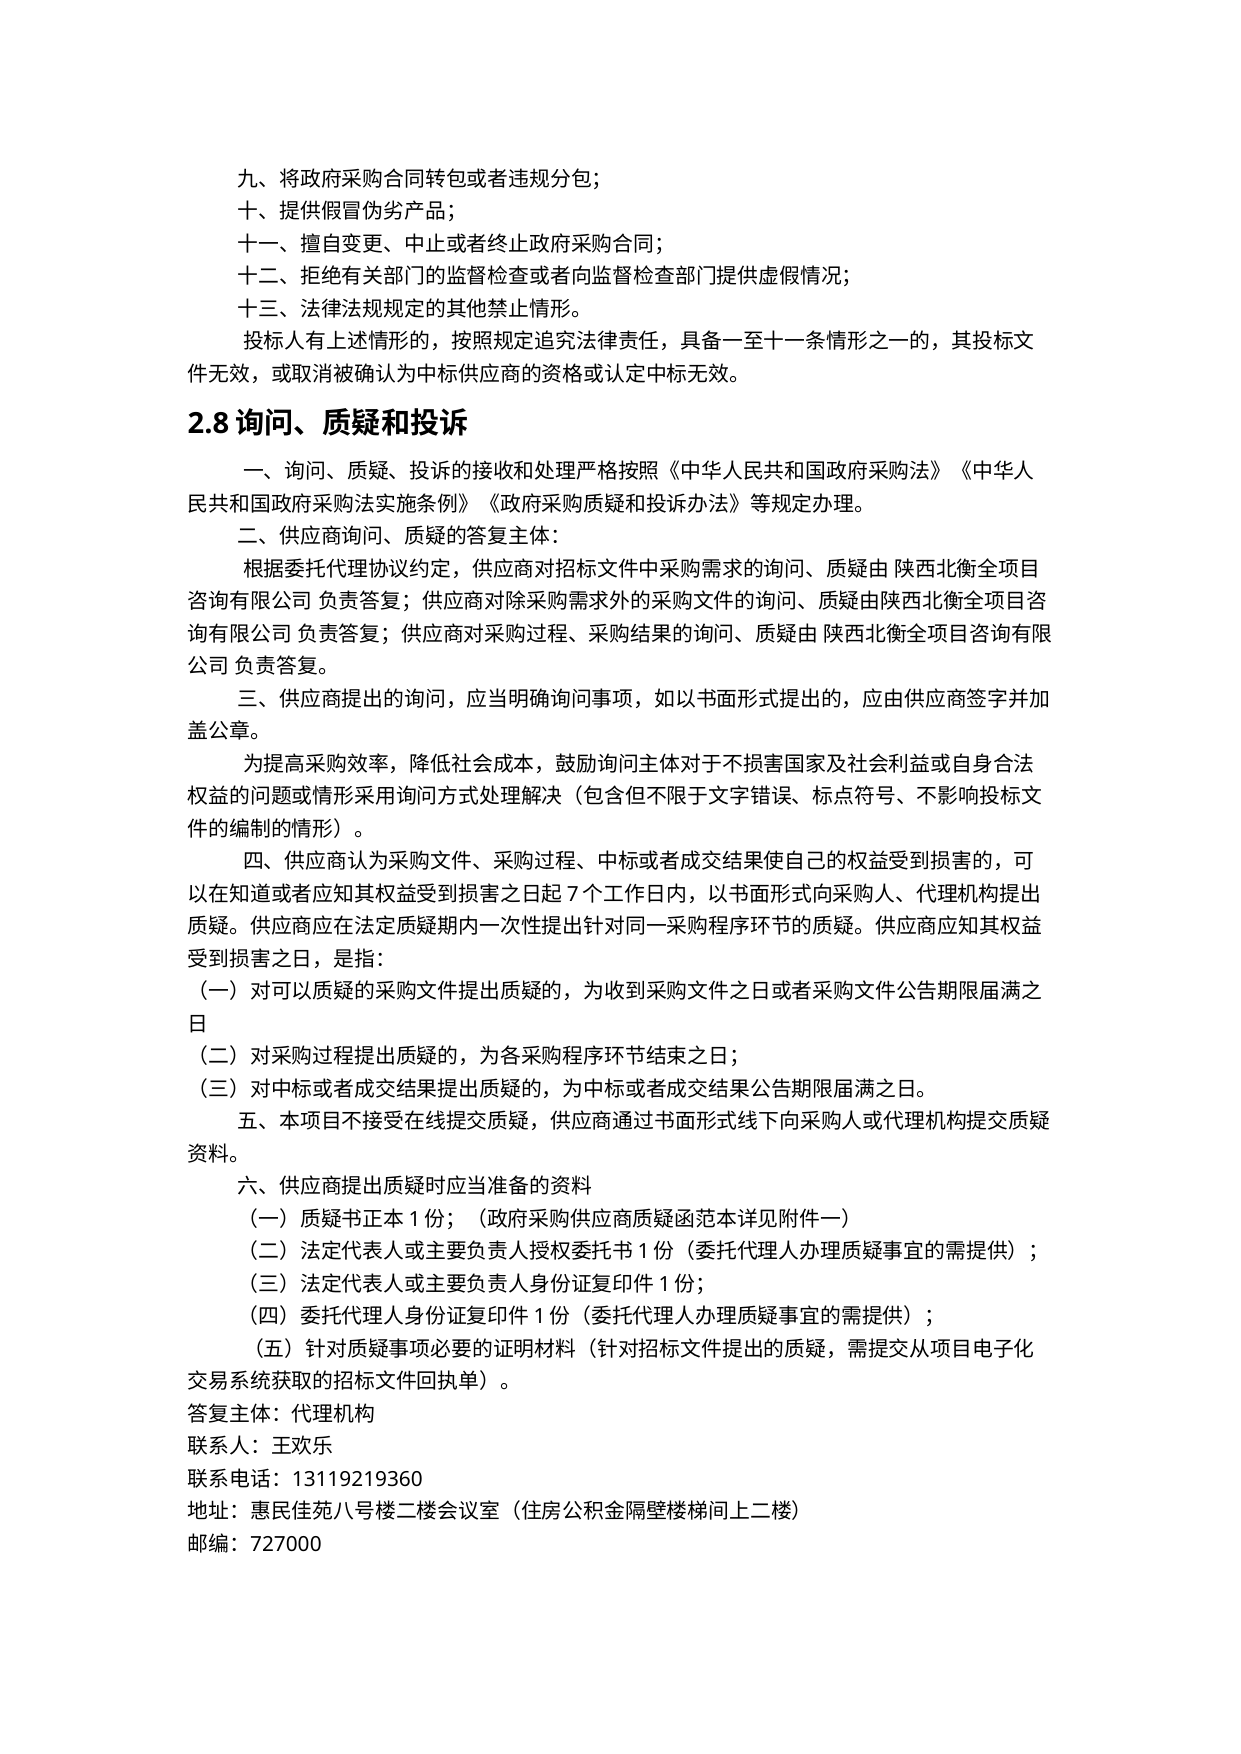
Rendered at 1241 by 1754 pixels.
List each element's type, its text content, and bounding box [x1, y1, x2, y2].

text 邮编：727000 [187, 1527, 1053, 1559]
text 地址：惠民佳苑八号楼二楼会议室（住房公积金隔壁楼梯间上二楼） [187, 1494, 1053, 1527]
text 四、供应商认为采购文件、采购过程、中标或者成交结果使自己的权益受到损害的，可以在知道或者应知其权益受到损害之日起7个工作日内，以书面形式向采购人、代理机构提出质疑。供应商应在法定质疑期内一次性提出针对同一采购程序环节的质疑。供应商应知其权益受到损害之日，是指： [187, 844, 1053, 974]
text 2.8询问、质疑和投诉 [187, 389, 1053, 454]
text （三）对中标或者成交结果提出质疑的，为中标或者成交结果公告期限届满之日。 [187, 1072, 1053, 1104]
text 根据委托代理协议约定，供应商对招标文件中采购需求的询问、质疑由 陕西北衡全项目咨询有限公司 负责答复；供应商对除采购需求外的采购文件的询问、质疑由陕西北衡全项目咨询有限公司 负责答复；供应商对采购过程、采购结果的询问、质疑由 陕西北衡全项目咨询有限公司 负责答复。 [187, 552, 1053, 682]
text 十二、拒绝有关部门的监督检查或者向监督检查部门提供虚假情况； [187, 259, 1053, 292]
text 联系人：王欢乐 [187, 1429, 1053, 1462]
text （五）针对质疑事项必要的证明材料（针对招标文件提出的质疑，需提交从项目电子化交易系统获取的招标文件回执单）。 [187, 1332, 1053, 1397]
text 为提高采购效率，降低社会成本，鼓励询问主体对于不损害国家及社会利益或自身合法权益的问题或情形采用询问方式处理解决（包含但不限于文字错误、标点符号、不影响投标文件的编制的情形）。 [187, 747, 1053, 844]
text （三）法定代表人或主要负责人身份证复印件1份； [187, 1267, 1053, 1299]
text （四）委托代理人身份证复印件1份（委托代理人办理质疑事宜的需提供）； [187, 1299, 1053, 1332]
text 九、将政府采购合同转包或者违规分包； [187, 162, 1053, 194]
text （一）对可以质疑的采购文件提出质疑的，为收到采购文件之日或者采购文件公告期限届满之日 [187, 974, 1053, 1039]
text 投标人有上述情形的，按照规定追究法律责任，具备一至十一条情形之一的，其投标文件无效，或取消被确认为中标供应商的资格或认定中标无效。 [187, 324, 1053, 389]
text 联系电话：13119219360 [187, 1462, 1053, 1494]
text 十三、法律法规规定的其他禁止情形。 [187, 292, 1053, 324]
text 一、询问、质疑、投诉的接收和处理严格按照《中华人民共和国政府采购法》《中华人民共和国政府采购法实施条例》《政府采购质疑和投诉办法》等规定办理。 [187, 454, 1053, 519]
text 三、供应商提出的询问，应当明确询问事项，如以书面形式提出的，应由供应商签字并加盖公章。 [187, 682, 1053, 747]
text 十、提供假冒伪劣产品； [187, 194, 1053, 227]
text （二）法定代表人或主要负责人授权委托书1份（委托代理人办理质疑事宜的需提供）； [187, 1234, 1053, 1267]
text 六、供应商提出质疑时应当准备的资料 [187, 1169, 1053, 1202]
text 五、本项目不接受在线提交质疑，供应商通过书面形式线下向采购人或代理机构提交质疑资料。 [187, 1104, 1053, 1169]
text （二）对采购过程提出质疑的，为各采购程序环节结束之日； [187, 1039, 1053, 1072]
text 二、供应商询问、质疑的答复主体： [187, 519, 1053, 552]
text （一）质疑书正本1份；（政府采购供应商质疑函范本详见附件一） [187, 1202, 1053, 1234]
text 答复主体：代理机构 [187, 1397, 1053, 1429]
text 十一、擅自变更、中止或者终止政府采购合同； [187, 227, 1053, 259]
